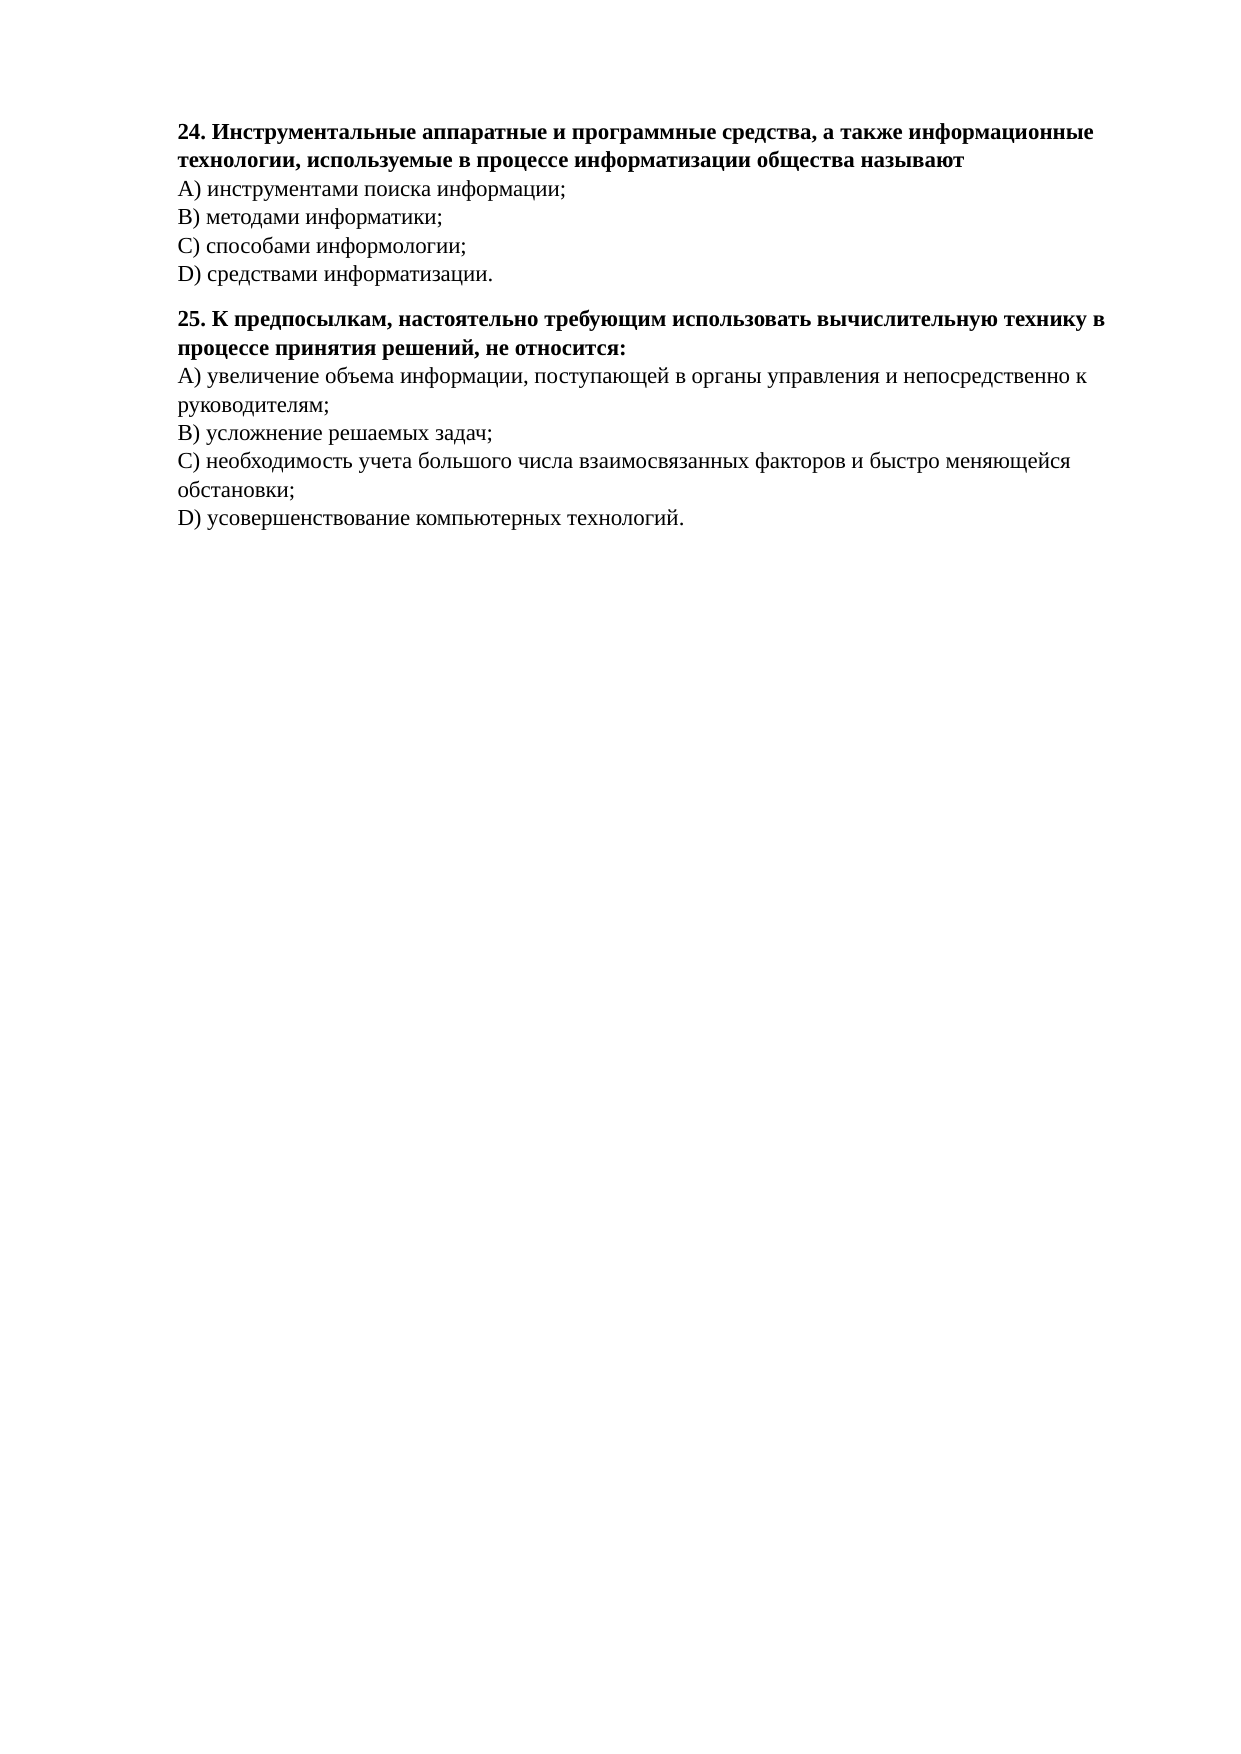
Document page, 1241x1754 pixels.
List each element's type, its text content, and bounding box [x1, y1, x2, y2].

text 25. К предпосылкам, настоятельно требующим использовать вычислительную технику в процессе принятия решений, не относится: A) увеличение объема информации, поступающей в органы управления и непосредственно к руководителям; B) усложнение решаемых задач; C) необходимость учета большого числа взаимосвязанных факторов и быстро меняющейся обстановки; D) усовершенствование компьютерных технологий. [177, 305, 1152, 531]
text 24. Инструментальные аппаратные и программные средства, а также информационные технологии, используемые в процессе информатизации общества называют A) инструментами поиска информации; B) методами информатики; C) способами информологии; D) средствами информатизации. [177, 118, 1152, 287]
